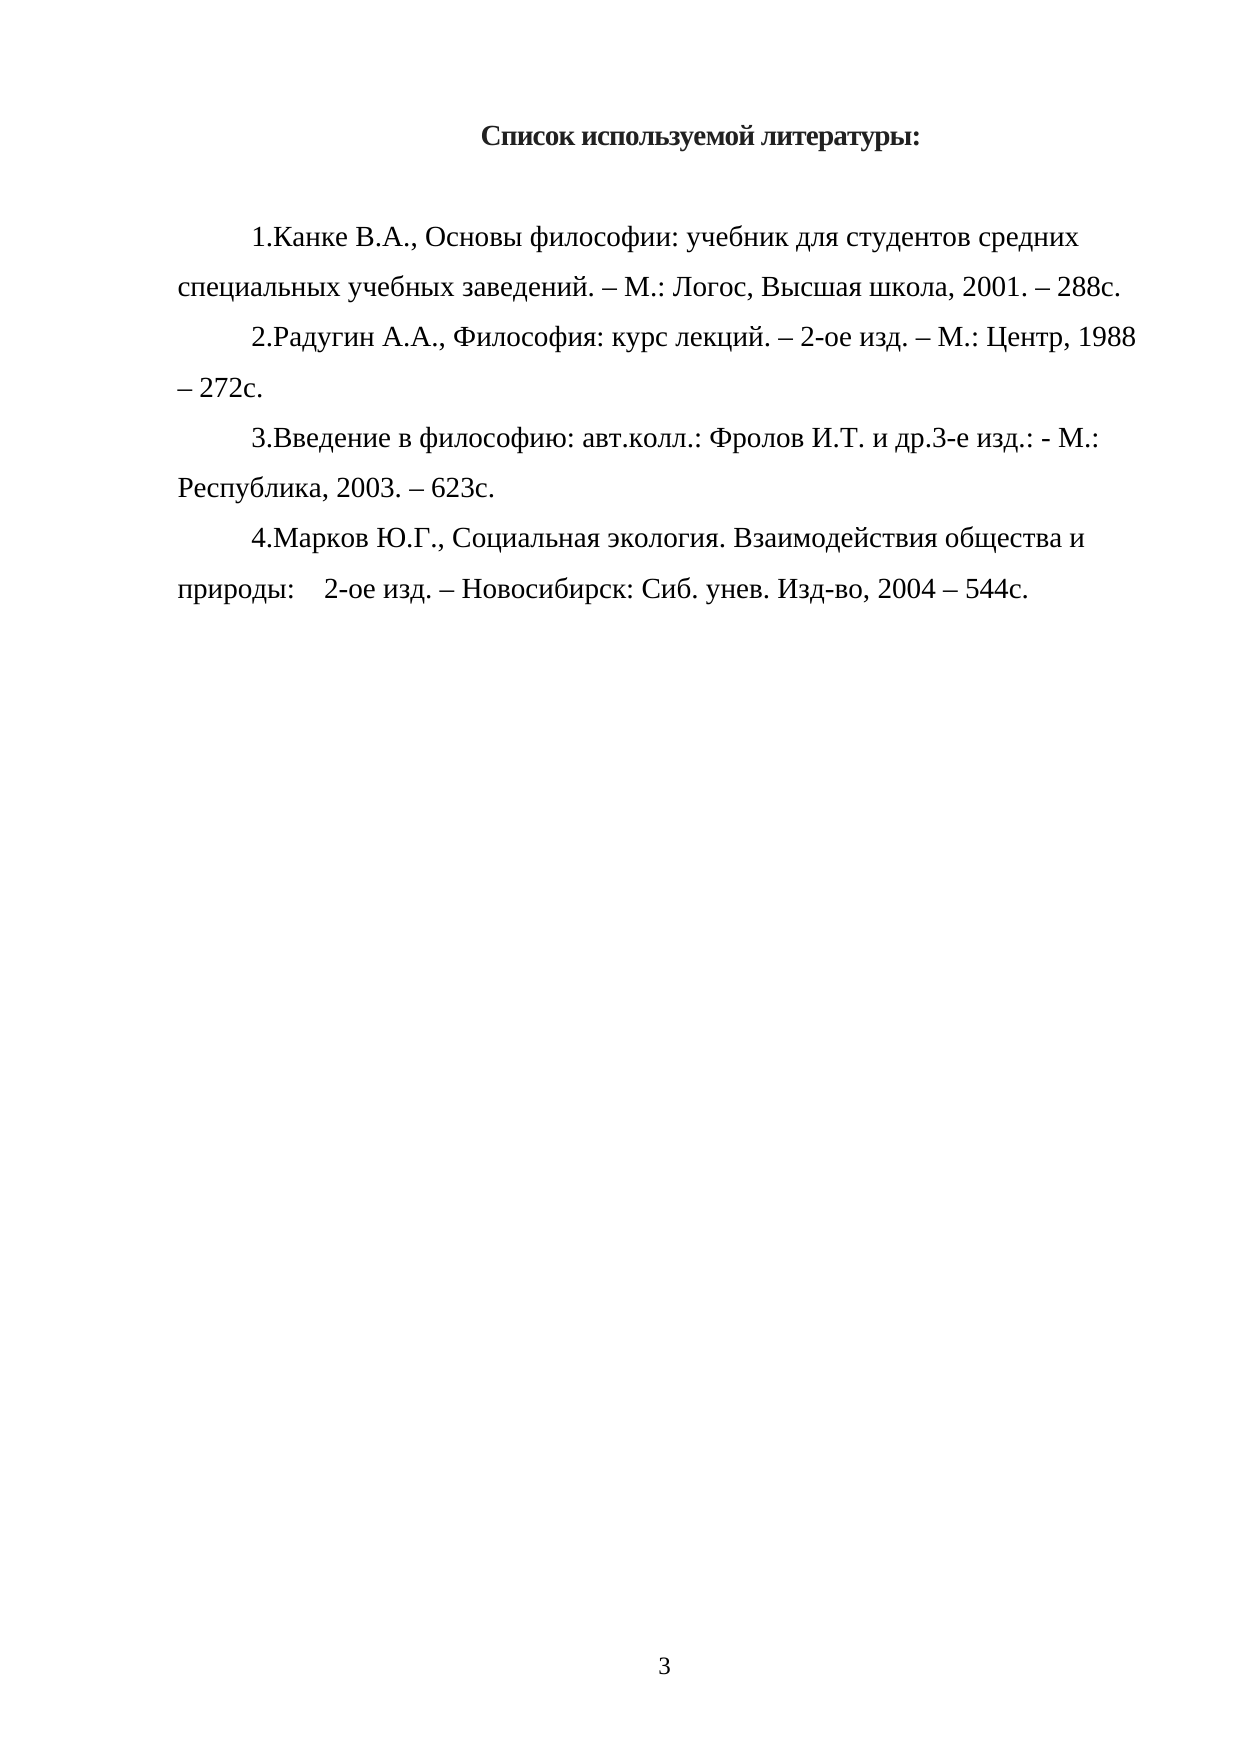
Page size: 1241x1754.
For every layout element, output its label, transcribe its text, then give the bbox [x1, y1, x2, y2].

text 3.Введение в философию: авт.колл.: Фролов И.Т. и др.3-е изд.: - М.: Республика, 2003. – 623с. [177, 420, 1152, 504]
text Список используемой литературы: [177, 118, 1152, 152]
text 4.Марков Ю.Г., Социальная экология. Взаимодействия общества и природы: 2-ое изд. – Новосибирск: Сиб. унев. Изд-во, 2004 – 544с. [177, 521, 1152, 604]
text 1.Канке В.А., Основы философии: учебник для студентов средних специальных учебных заведений. – М.: Логос, Высшая школа, 2001. – 288с. [177, 219, 1152, 303]
text 2.Радугин А.А., Философия: курс лекций. – 2-ое изд. – М.: Центр, 1988 – 272с. [177, 319, 1152, 403]
